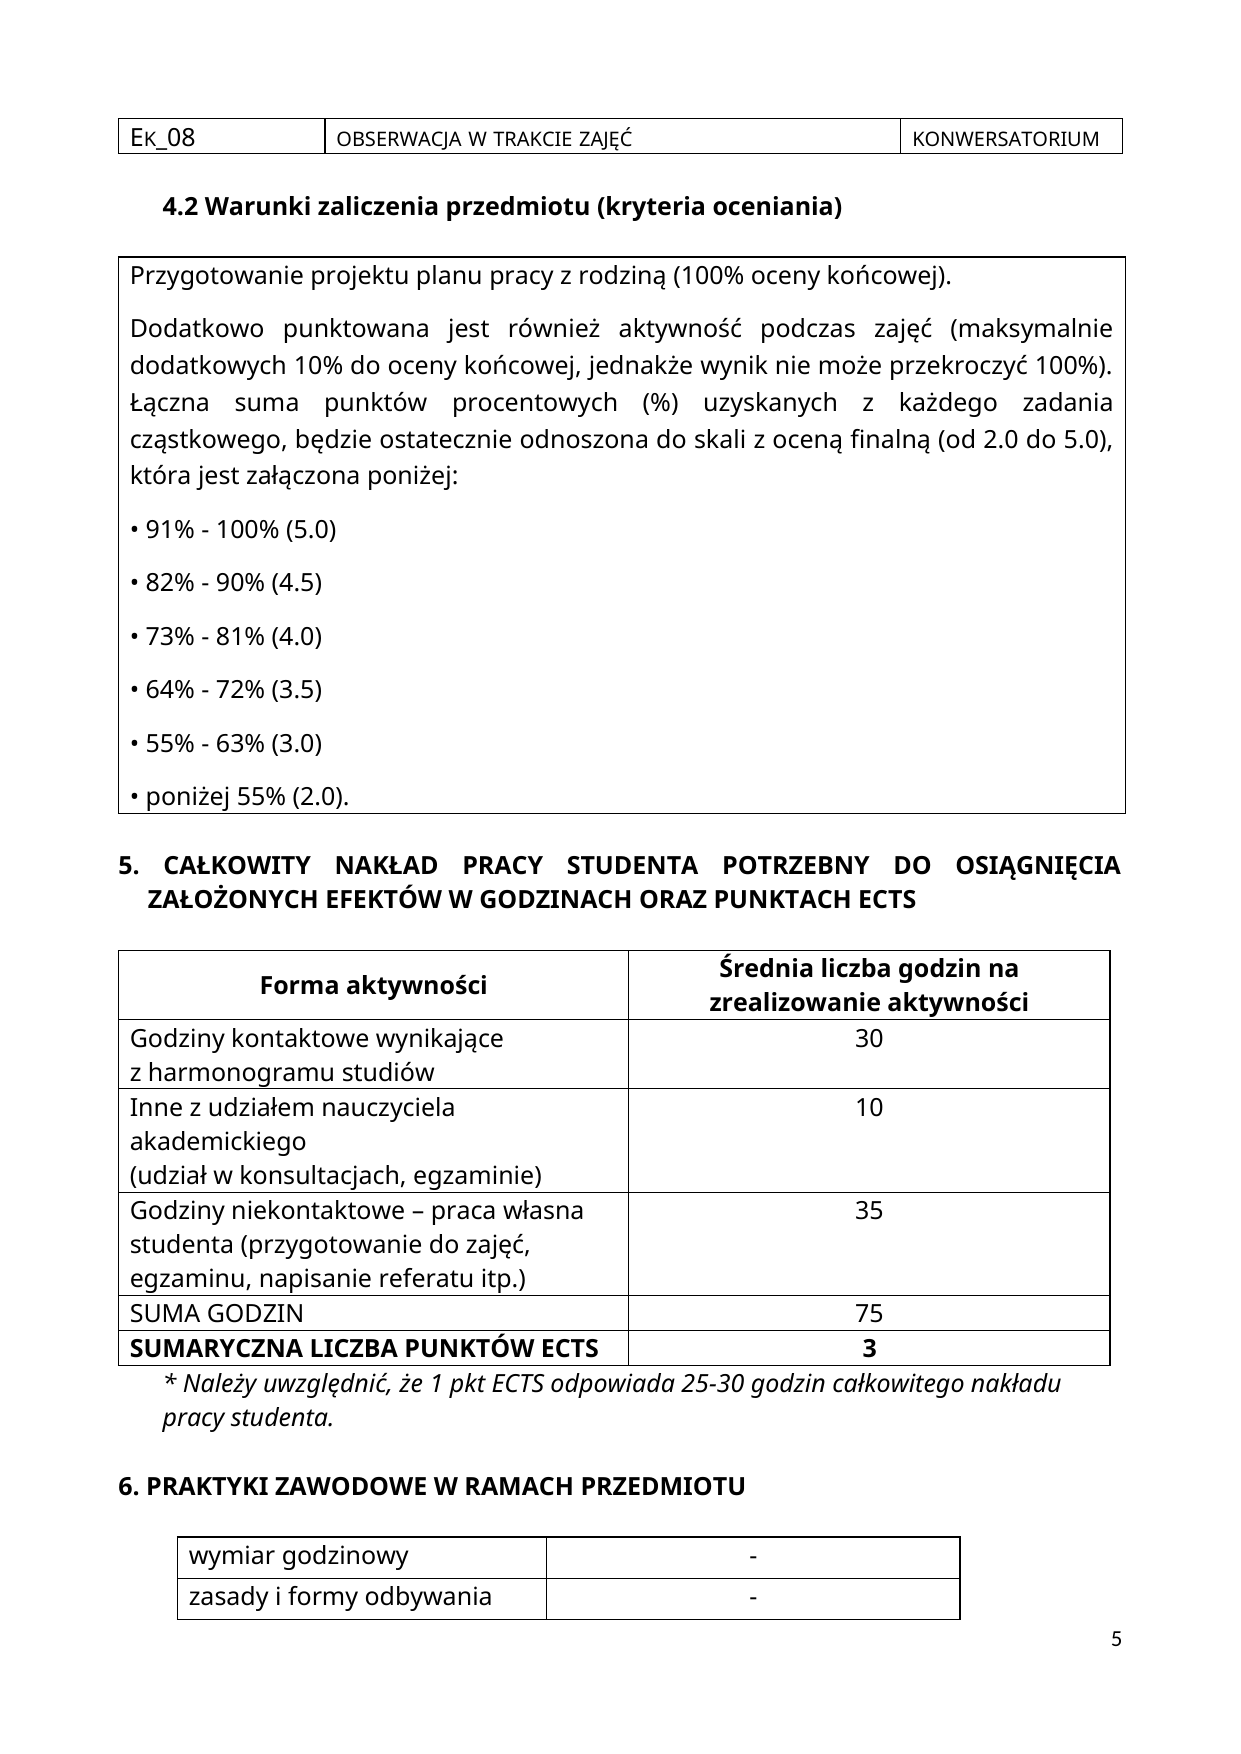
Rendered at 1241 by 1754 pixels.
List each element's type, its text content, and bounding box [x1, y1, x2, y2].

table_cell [178, 1579, 546, 1619]
table_header Forma aktywności [119, 951, 628, 1019]
table_cell 10 [629, 1089, 1109, 1192]
table_cell 75 [629, 1296, 1109, 1330]
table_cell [326, 119, 900, 153]
table_header Średnia liczba godzin na zrealizowanie aktywności [629, 951, 1109, 1019]
text * Należy uwzględnić, że 1 pkt ECTS odpowiada 25-30 godzin całkowitego nakładu pracy studenta. [162, 1366, 1122, 1434]
text 5. CAŁKOWITY NAKŁAD PRACY STUDENTA POTRZEBNY DO OSIĄGNIĘCIA ZAŁOŻONYCH EFEKTÓW W GODZINACH ORAZ PUNKTACH ECTS [118, 848, 1122, 916]
table_cell konwersatorium [901, 119, 1122, 153]
text 4.2 Warunki zaliczenia przedmiotu (kryteria oceniania) [162, 188, 1122, 222]
table_header wymiar godzinowy [178, 1538, 546, 1578]
text 6. PRAKTYKI ZAWODOWE W RAMACH PRZEDMIOTU [118, 1468, 1122, 1502]
table_header - [547, 1538, 959, 1578]
table_header Przygotowanie projektu planu pracy z rodziną (100% oceny końcowej). Dodatkowo punktowana jest również aktywność podczas zajęć (maksymalnie dodatkowych 10% do oceny końcowej, jednakże wynik nie może przekroczyć 100%). Łączna suma punktów procentowych (%) uzyskanych z każdego zadania cząstkowego, będzie ostatecznie odnoszona do skali z oceną finalną (od 2.0 do 5.0), która jest załączona poniżej: • 91% - 100% (5.0) • 82% - 90% (4.5) • 73% - 81% (4.0) • 64% - 72% (3.5) • 55% - 63% (3.0) • poniżej 55% (2.0). [119, 258, 1125, 813]
table_cell Ek_08 [119, 119, 324, 153]
table_cell 35 [629, 1193, 1109, 1295]
table_cell SUMA GODZIN [119, 1296, 628, 1330]
table_cell Godziny niekontaktowe – praca własna studenta (przygotowanie do zajęć, egzaminu, napisanie referatu itp.) [119, 1193, 628, 1295]
table_cell Inne z udziałem nauczyciela akademickiego (udział w konsultacjach, egzaminie) [119, 1089, 628, 1192]
table_cell Godziny kontaktowe wynikające z harmonogramu studiów [119, 1020, 628, 1088]
table_cell 30 [629, 1020, 1109, 1088]
table_cell 3 [629, 1331, 1109, 1365]
table_cell - [547, 1579, 959, 1619]
table_cell SUMARYCZNA LICZBA PUNKTÓW ECTS [119, 1331, 628, 1365]
